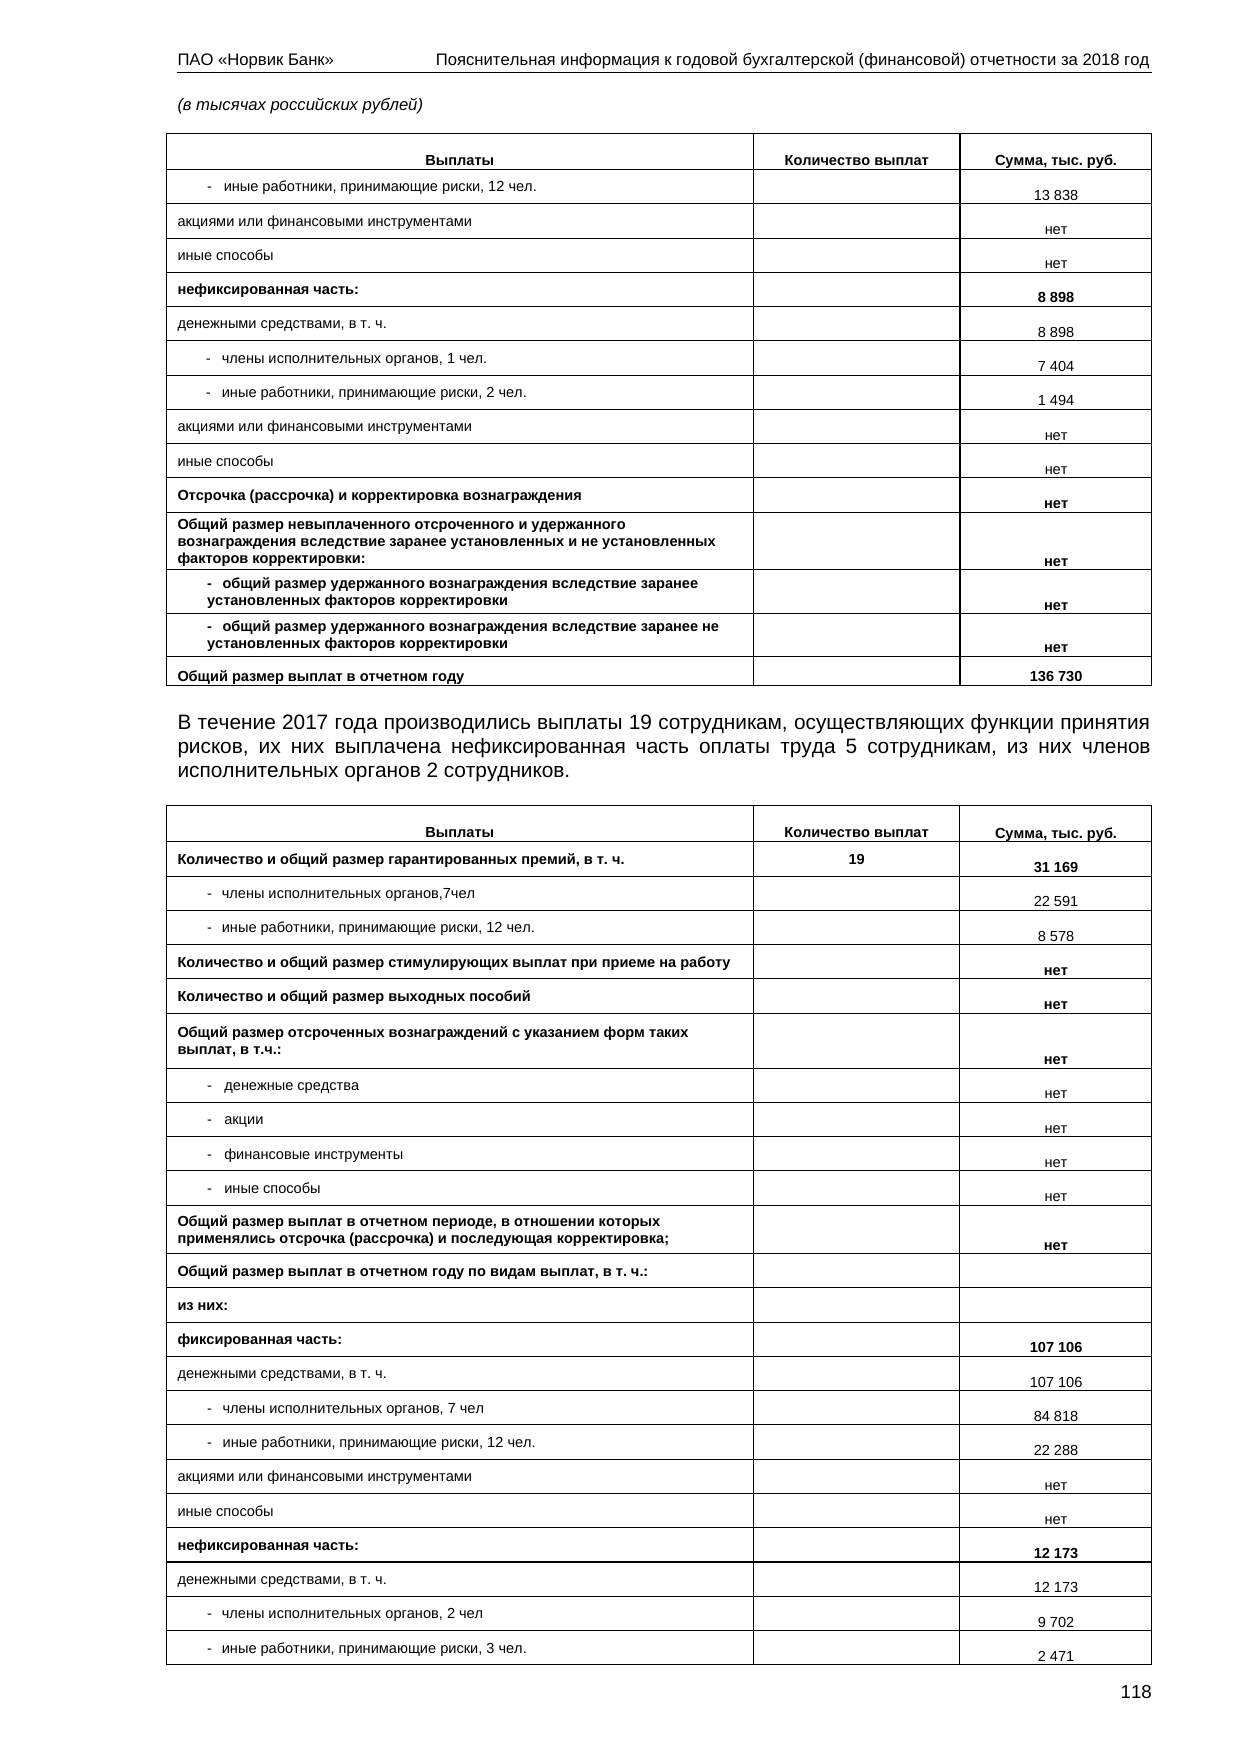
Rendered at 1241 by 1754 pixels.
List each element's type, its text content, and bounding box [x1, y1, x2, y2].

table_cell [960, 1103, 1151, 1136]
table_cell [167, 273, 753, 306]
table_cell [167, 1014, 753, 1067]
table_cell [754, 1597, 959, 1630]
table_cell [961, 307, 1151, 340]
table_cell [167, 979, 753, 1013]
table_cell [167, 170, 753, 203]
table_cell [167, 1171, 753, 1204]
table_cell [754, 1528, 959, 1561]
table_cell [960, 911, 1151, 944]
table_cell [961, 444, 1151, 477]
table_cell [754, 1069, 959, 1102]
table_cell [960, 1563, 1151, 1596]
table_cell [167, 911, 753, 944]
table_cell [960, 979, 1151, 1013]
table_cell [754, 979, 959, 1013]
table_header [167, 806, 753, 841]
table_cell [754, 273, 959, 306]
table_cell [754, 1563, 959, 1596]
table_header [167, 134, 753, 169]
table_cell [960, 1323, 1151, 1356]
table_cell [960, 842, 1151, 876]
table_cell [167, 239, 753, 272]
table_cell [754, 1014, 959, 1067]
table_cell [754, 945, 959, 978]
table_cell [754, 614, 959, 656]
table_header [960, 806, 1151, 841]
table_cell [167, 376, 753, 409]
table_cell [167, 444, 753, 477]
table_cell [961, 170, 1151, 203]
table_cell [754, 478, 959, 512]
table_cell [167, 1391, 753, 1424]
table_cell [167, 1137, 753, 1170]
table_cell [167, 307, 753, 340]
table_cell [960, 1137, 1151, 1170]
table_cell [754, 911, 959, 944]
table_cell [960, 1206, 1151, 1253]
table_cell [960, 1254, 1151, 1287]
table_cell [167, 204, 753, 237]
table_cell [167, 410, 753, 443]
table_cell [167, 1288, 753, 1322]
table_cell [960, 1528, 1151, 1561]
text В течение 2017 года производились выплаты 19 сотрудникам, осуществляющих функции принятия рисков, их них выплачена нефиксированная часть оплаты труда 5 сотрудникам, из них членов исполнительных органов 2 сотрудников. [177, 709, 1152, 781]
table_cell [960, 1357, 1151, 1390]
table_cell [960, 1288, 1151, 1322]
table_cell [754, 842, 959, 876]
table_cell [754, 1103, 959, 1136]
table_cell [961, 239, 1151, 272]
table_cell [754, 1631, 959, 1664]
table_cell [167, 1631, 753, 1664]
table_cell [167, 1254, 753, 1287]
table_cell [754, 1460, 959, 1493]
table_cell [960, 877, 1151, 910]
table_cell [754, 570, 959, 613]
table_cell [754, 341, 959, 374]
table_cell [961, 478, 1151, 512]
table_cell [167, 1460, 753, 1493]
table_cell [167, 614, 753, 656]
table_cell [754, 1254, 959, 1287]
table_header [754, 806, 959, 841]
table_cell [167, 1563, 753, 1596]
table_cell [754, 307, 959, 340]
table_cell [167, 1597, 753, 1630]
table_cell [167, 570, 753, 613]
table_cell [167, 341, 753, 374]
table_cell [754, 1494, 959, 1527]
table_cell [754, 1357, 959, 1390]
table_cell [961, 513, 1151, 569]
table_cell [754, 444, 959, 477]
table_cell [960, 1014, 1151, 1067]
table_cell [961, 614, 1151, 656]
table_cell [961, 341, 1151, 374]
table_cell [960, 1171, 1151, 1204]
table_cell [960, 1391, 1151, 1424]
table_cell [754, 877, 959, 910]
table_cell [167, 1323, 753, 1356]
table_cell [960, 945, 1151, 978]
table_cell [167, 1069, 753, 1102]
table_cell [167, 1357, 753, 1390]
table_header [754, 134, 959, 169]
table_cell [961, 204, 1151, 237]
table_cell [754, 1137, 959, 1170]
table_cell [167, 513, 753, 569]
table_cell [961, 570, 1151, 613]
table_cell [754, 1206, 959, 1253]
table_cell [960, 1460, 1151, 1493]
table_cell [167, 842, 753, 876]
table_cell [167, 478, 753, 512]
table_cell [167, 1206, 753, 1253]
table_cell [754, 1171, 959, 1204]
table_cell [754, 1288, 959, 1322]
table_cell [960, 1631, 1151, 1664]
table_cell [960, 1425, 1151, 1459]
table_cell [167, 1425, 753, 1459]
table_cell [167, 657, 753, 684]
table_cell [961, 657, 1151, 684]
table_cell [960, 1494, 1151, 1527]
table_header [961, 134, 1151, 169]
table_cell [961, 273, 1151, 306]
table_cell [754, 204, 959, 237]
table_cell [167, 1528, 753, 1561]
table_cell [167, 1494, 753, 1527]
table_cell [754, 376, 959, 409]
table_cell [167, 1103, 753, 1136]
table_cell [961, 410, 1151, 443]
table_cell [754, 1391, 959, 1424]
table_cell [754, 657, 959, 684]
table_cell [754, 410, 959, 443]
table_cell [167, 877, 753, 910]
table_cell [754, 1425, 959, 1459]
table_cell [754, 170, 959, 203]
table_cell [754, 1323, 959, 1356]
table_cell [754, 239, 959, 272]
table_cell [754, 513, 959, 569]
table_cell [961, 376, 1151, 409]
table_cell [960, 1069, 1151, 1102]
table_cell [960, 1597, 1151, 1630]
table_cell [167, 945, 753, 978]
